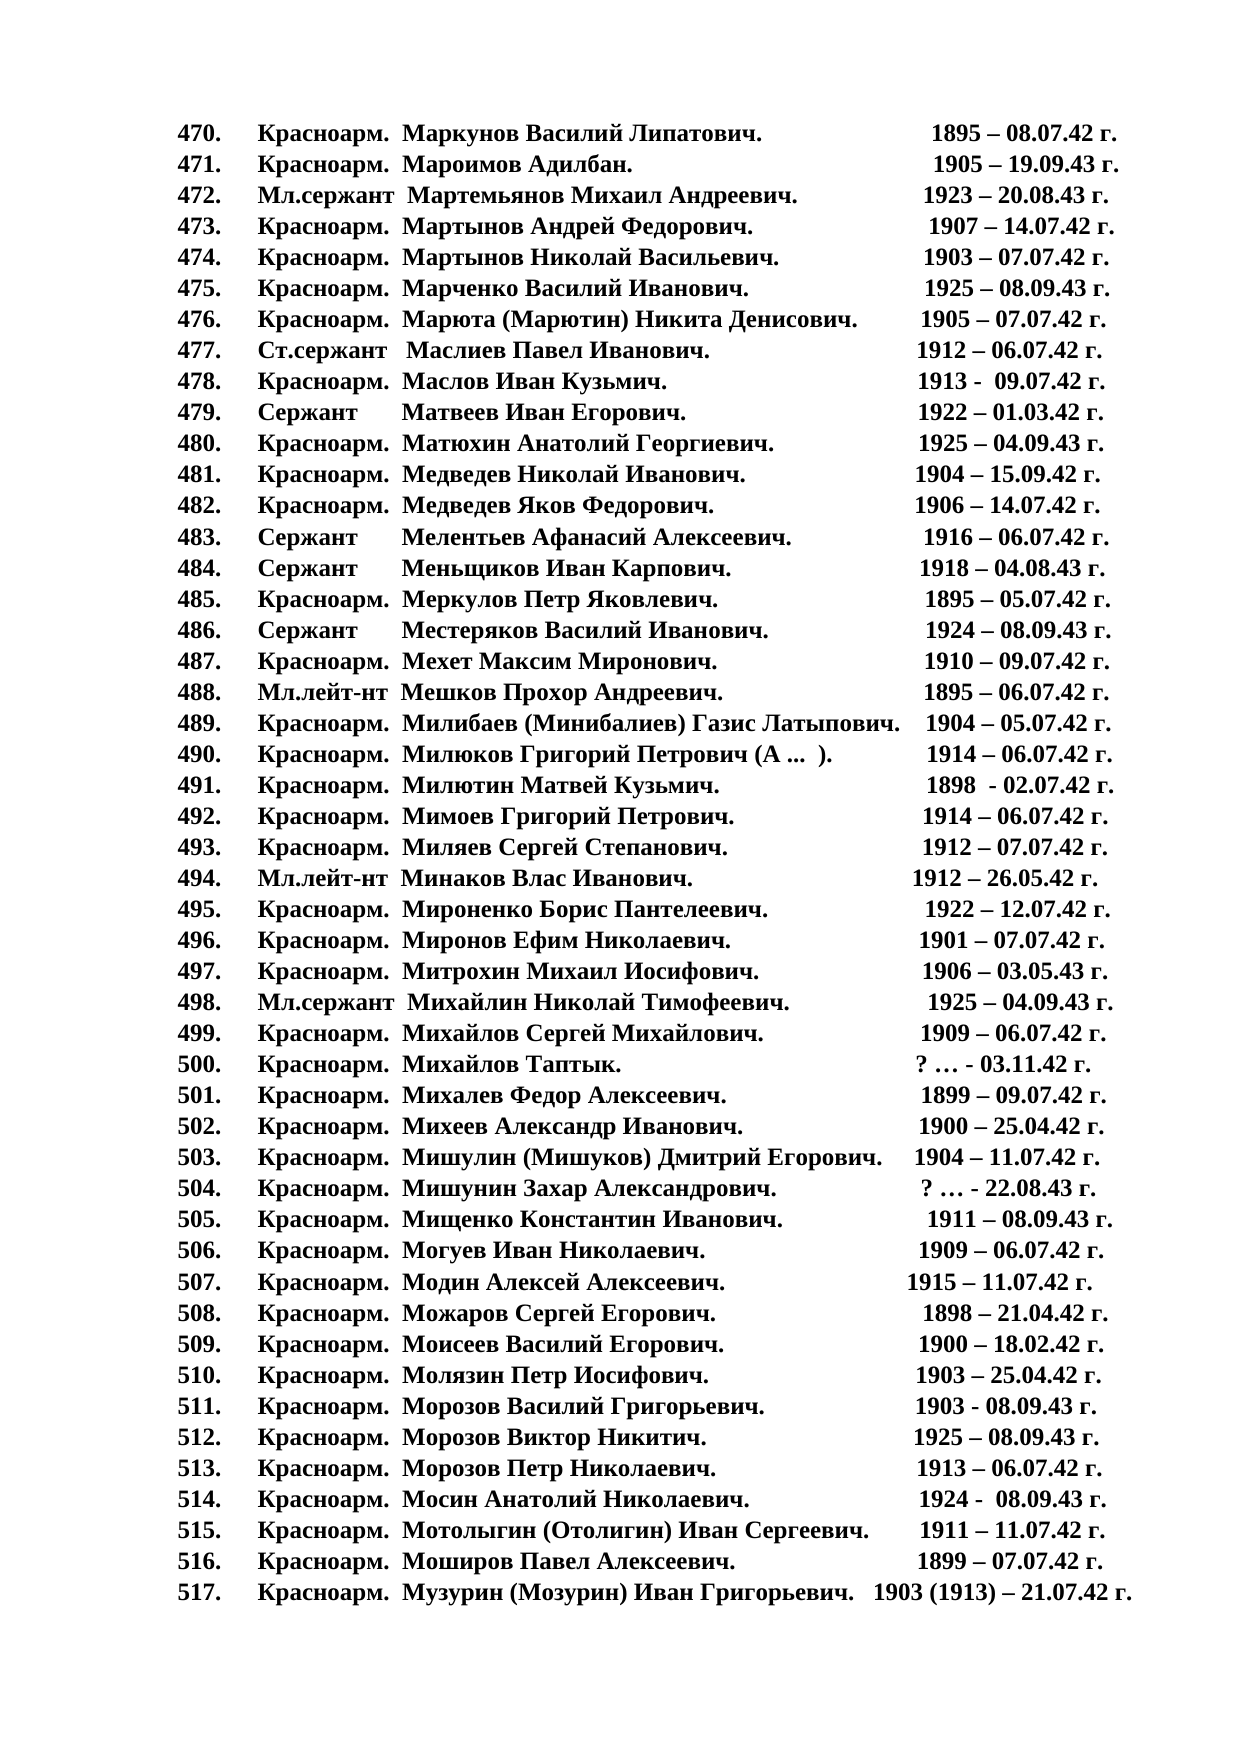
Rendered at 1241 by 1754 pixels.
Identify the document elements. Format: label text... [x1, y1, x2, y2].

list Красноарм. Мищенко Константин Иванович. 1911 – 08.09.43 г. [177, 1204, 1152, 1233]
list Красноарм. Михайлов Таптык. ? … - 03.11.42 г. [177, 1049, 1152, 1078]
list Красноарм. Матюхин Анатолий Георгиевич. 1925 – 04.09.43 г. [177, 428, 1152, 457]
list Красноарм. Милибаев (Минибалиев) Газис Латыпович. 1904 – 05.07.42 г. [177, 708, 1152, 737]
list Красноарм. Морозов Василий Григорьевич. 1903 - 08.09.43 г. [177, 1391, 1152, 1419]
list Сержант Мелентьев Афанасий Алексеевич. 1916 – 06.07.42 г. [177, 522, 1152, 550]
list Красноарм. Модин Алексей Алексеевич. 1915 – 11.07.42 г. [177, 1267, 1152, 1295]
list Красноарм. Медведев Николай Иванович. 1904 – 15.09.42 г. [177, 459, 1152, 488]
list Красноарм. Михеев Александр Иванович. 1900 – 25.04.42 г. [177, 1111, 1152, 1140]
list Красноарм. Моширов Павел Алексеевич. 1899 – 07.07.42 г. [177, 1546, 1152, 1575]
list Красноарм. Морозов Виктор Никитич. 1925 – 08.09.43 г. [177, 1422, 1152, 1451]
list Красноарм. Мимоев Григорий Петрович. 1914 – 06.07.42 г. [177, 801, 1152, 830]
list Мл.лейт-нт Мешков Прохор Андреевич. 1895 – 06.07.42 г. [177, 677, 1152, 706]
list Красноарм. Марюта (Марютин) Никита Денисович. 1905 – 07.07.42 г. [177, 304, 1152, 333]
list Красноарм. Михайлов Сергей Михайлович. 1909 – 06.07.42 г. [177, 1018, 1152, 1047]
list Мл.сержант Михайлин Николай Тимофеевич. 1925 – 04.09.43 г. [177, 987, 1152, 1016]
list Красноарм. Медведев Яков Федорович. 1906 – 14.07.42 г. [177, 491, 1152, 519]
list Красноарм. Мишунин Захар Александрович. ? … - 22.08.43 г. [177, 1173, 1152, 1202]
list Ст.сержант Маслиев Павел Иванович. 1912 – 06.07.42 г. [177, 335, 1152, 364]
list Красноарм. Мишулин (Мишуков) Дмитрий Егорович. 1904 – 11.07.42 г. [177, 1142, 1152, 1171]
list Красноарм. Милютин Матвей Кузьмич. 1898 - 02.07.42 г. [177, 770, 1152, 799]
list Красноарм. Мосин Анатолий Николаевич. 1924 - 08.09.43 г. [177, 1484, 1152, 1513]
list Красноарм. Молязин Петр Иосифович. 1903 – 25.04.42 г. [177, 1360, 1152, 1388]
list Сержант Матвеев Иван Егорович. 1922 – 01.03.42 г. [177, 397, 1152, 426]
list Мл.лейт-нт Минаков Влас Иванович. 1912 – 26.05.42 г. [177, 863, 1152, 892]
list Красноарм. Миронов Ефим Николаевич. 1901 – 07.07.42 г. [177, 925, 1152, 954]
list Красноарм. Михалев Федор Алексеевич. 1899 – 09.07.42 г. [177, 1080, 1152, 1109]
list Красноарм. Милюков Григорий Петрович (А ... ). 1914 – 06.07.42 г. [177, 739, 1152, 768]
list Красноарм. Морозов Петр Николаевич. 1913 – 06.07.42 г. [177, 1453, 1152, 1482]
list Красноарм. Музурин (Мозурин) Иван Григорьевич. 1903 (1913) – 21.07.42 г. [177, 1577, 1152, 1606]
list Красноарм. Марченко Василий Иванович. 1925 – 08.09.43 г. [177, 273, 1152, 302]
list Красноарм. Маркунов Василий Липатович. 1895 – 08.07.42 г. [177, 118, 1152, 147]
list Мл.сержант Мартемьянов Михаил Андреевич. 1923 – 20.08.43 г. [177, 180, 1152, 209]
list Красноарм. Моисеев Василий Егорович. 1900 – 18.02.42 г. [177, 1329, 1152, 1357]
list Сержант Меньщиков Иван Карпович. 1918 – 04.08.43 г. [177, 553, 1152, 581]
list Красноарм. Мехет Максим Миронович. 1910 – 09.07.42 г. [177, 646, 1152, 674]
list Красноарм. Маслов Иван Кузьмич. 1913 - 09.07.42 г. [177, 366, 1152, 395]
list Красноарм. Мароимов Адилбан. 1905 – 19.09.43 г. [177, 149, 1152, 178]
list Красноарм. Мотолыгин (Отолигин) Иван Сергеевич. 1911 – 11.07.42 г. [177, 1515, 1152, 1544]
list Красноарм. Мартынов Николай Васильевич. 1903 – 07.07.42 г. [177, 242, 1152, 271]
list Сержант Местеряков Василий Иванович. 1924 – 08.09.43 г. [177, 615, 1152, 643]
list Красноарм. Митрохин Михаил Иосифович. 1906 – 03.05.43 г. [177, 956, 1152, 985]
list Красноарм. Мартынов Андрей Федорович. 1907 – 14.07.42 г. [177, 211, 1152, 240]
list Красноарм. Можаров Сергей Егорович. 1898 – 21.04.42 г. [177, 1298, 1152, 1326]
list Красноарм. Меркулов Петр Яковлевич. 1895 – 05.07.42 г. [177, 584, 1152, 612]
list Красноарм. Мироненко Борис Пантелеевич. 1922 – 12.07.42 г. [177, 894, 1152, 923]
list Красноарм. Могуев Иван Николаевич. 1909 – 06.07.42 г. [177, 1236, 1152, 1264]
list Красноарм. Миляев Сергей Степанович. 1912 – 07.07.42 г. [177, 832, 1152, 861]
